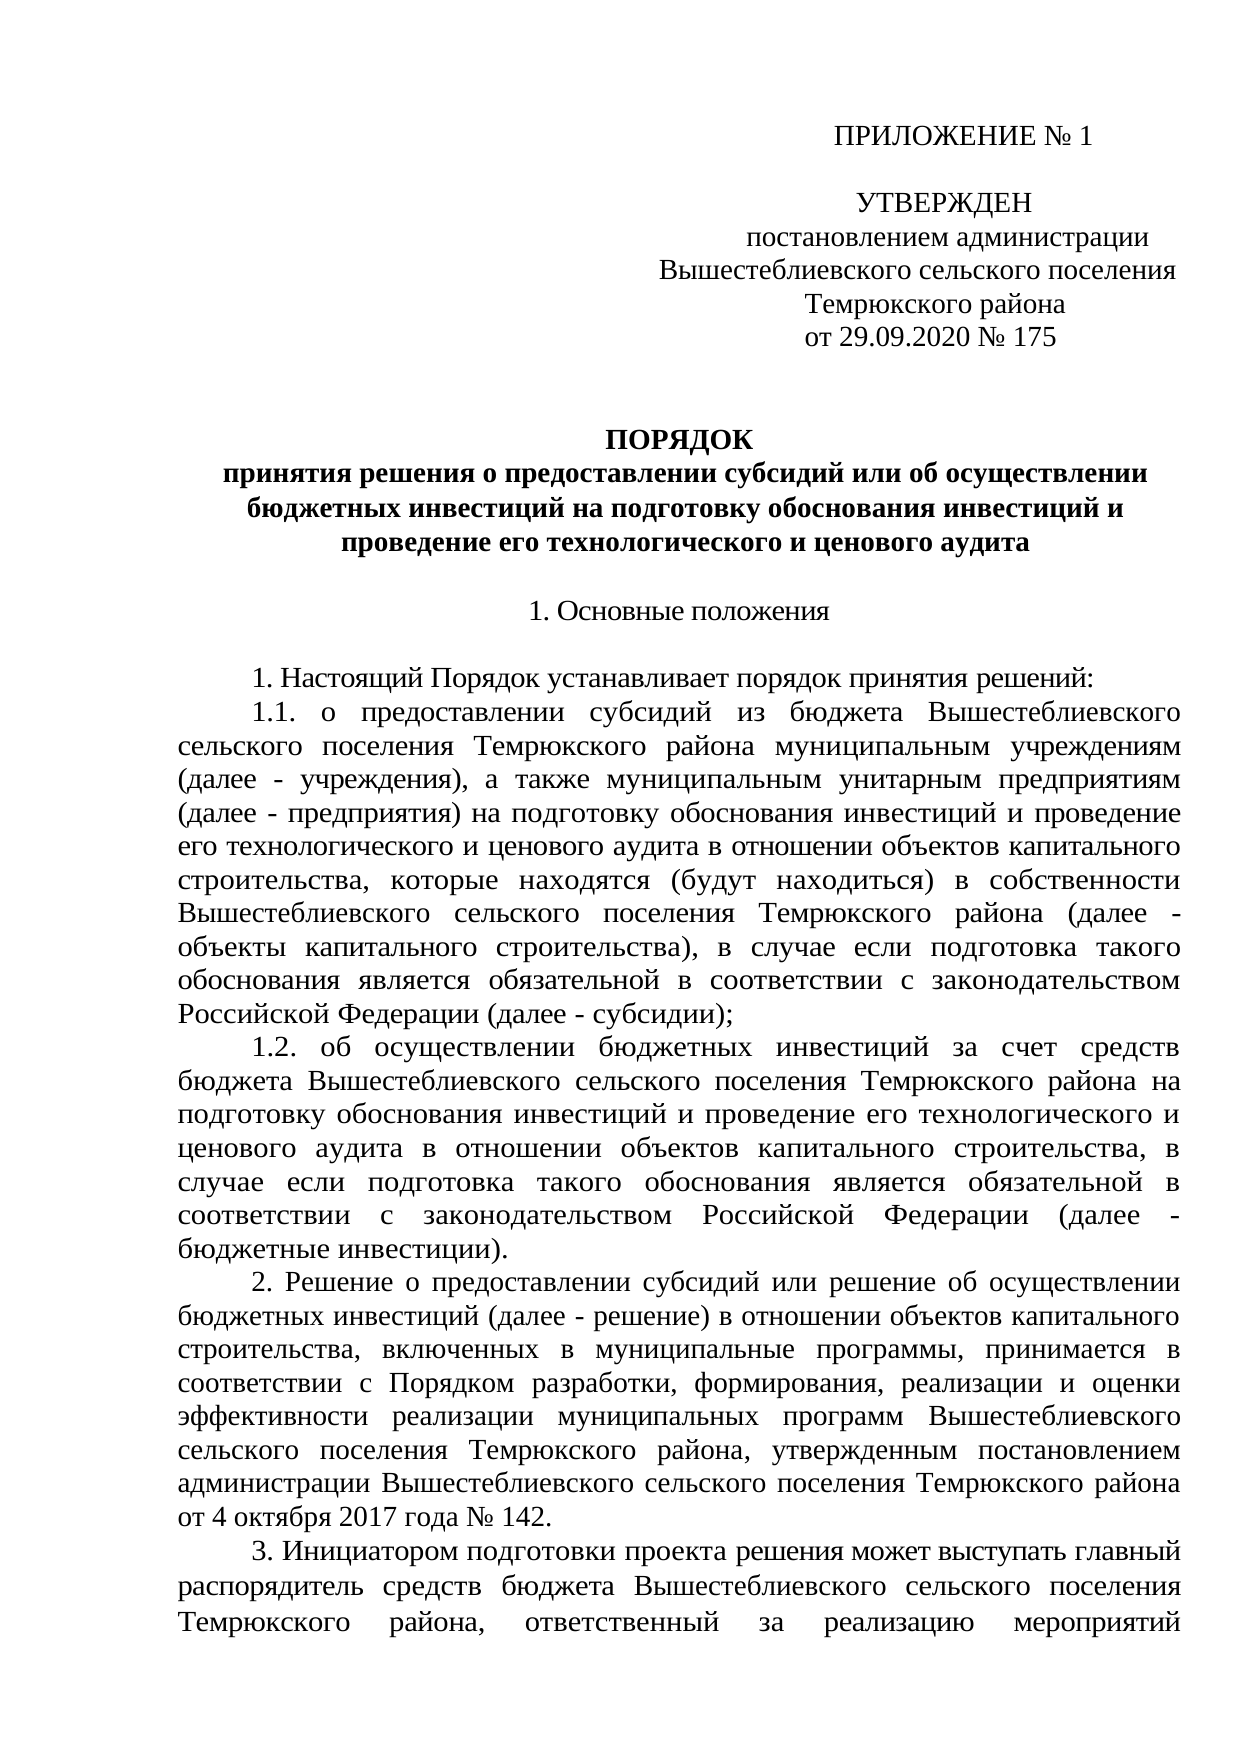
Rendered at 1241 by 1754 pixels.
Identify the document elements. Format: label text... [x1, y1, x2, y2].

text от 29.09.2020 № 175 [177, 319, 1181, 353]
text Вышестеблиевского сельского поселения [177, 252, 1181, 286]
text 1. Настоящий Порядок устанавливает порядок принятия решений: [177, 661, 1181, 694]
text 1. Основные положения [177, 593, 1181, 627]
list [177, 1533, 1181, 1637]
text постановлением администрации [177, 219, 1181, 252]
text Темрюкского района [768, 286, 1181, 319]
text 1.1. о предоставлении субсидий из бюджета Вышестеблиевского сельского поселения Темрюкского района муниципальным учреждениям (далее - учреждения), а также муниципальным унитарным предприятиям (далее - предприятия) на подготовку обоснования инвестиций и проведение его технологического и ценового аудита в отношении объектов капитального строительства, которые находятся (будут находиться) в собственности Вышестеблиевского сельского поселения Темрюкского района (далее - объекты капитального строительства), в случае если подготовка такого обоснования является обязательной в соответствии с законодательством Российской Федерации (далее - субсидии); [177, 694, 1181, 1029]
text ПОРЯДОК [177, 422, 1181, 456]
text УТВЕРЖДЕН [768, 185, 1181, 219]
text 2. Решение о предоставлении субсидий или решение об осуществлении бюджетных инвестиций (далее - решение) в отношении объектов капитального строительства, включенных в муниципальные программы, принимается в соответствии с Порядком разработки, формирования, реализации и оценки эффективности реализации муниципальных программ Вышестеблиевского сельского поселения Темрюкского района, утвержденным постановлением администрации Вышестеблиевского сельского поселения Темрюкского района от 4 октября 2017 года № 142. [177, 1264, 1181, 1533]
text 1.2. об осуществлении бюджетных инвестиций за счет средств бюджета Вышестеблиевского сельского поселения Темрюкского района на подготовку обоснования инвестиций и проведение его технологического и ценового аудита в отношении объектов капитального строительства, в случае если подготовка такого обоснования является обязательной в соответствии с законодательством Российской Федерации (далее - бюджетные инвестиции). [177, 1029, 1181, 1264]
text ПРИЛОЖЕНИЕ № 1 [768, 118, 1181, 152]
title принятия решения о предоставлении субсидий или об осуществлении бюджетных инвестиций на подготовку обоснования инвестиций и проведение его технологического и ценового аудита [189, 456, 1182, 558]
